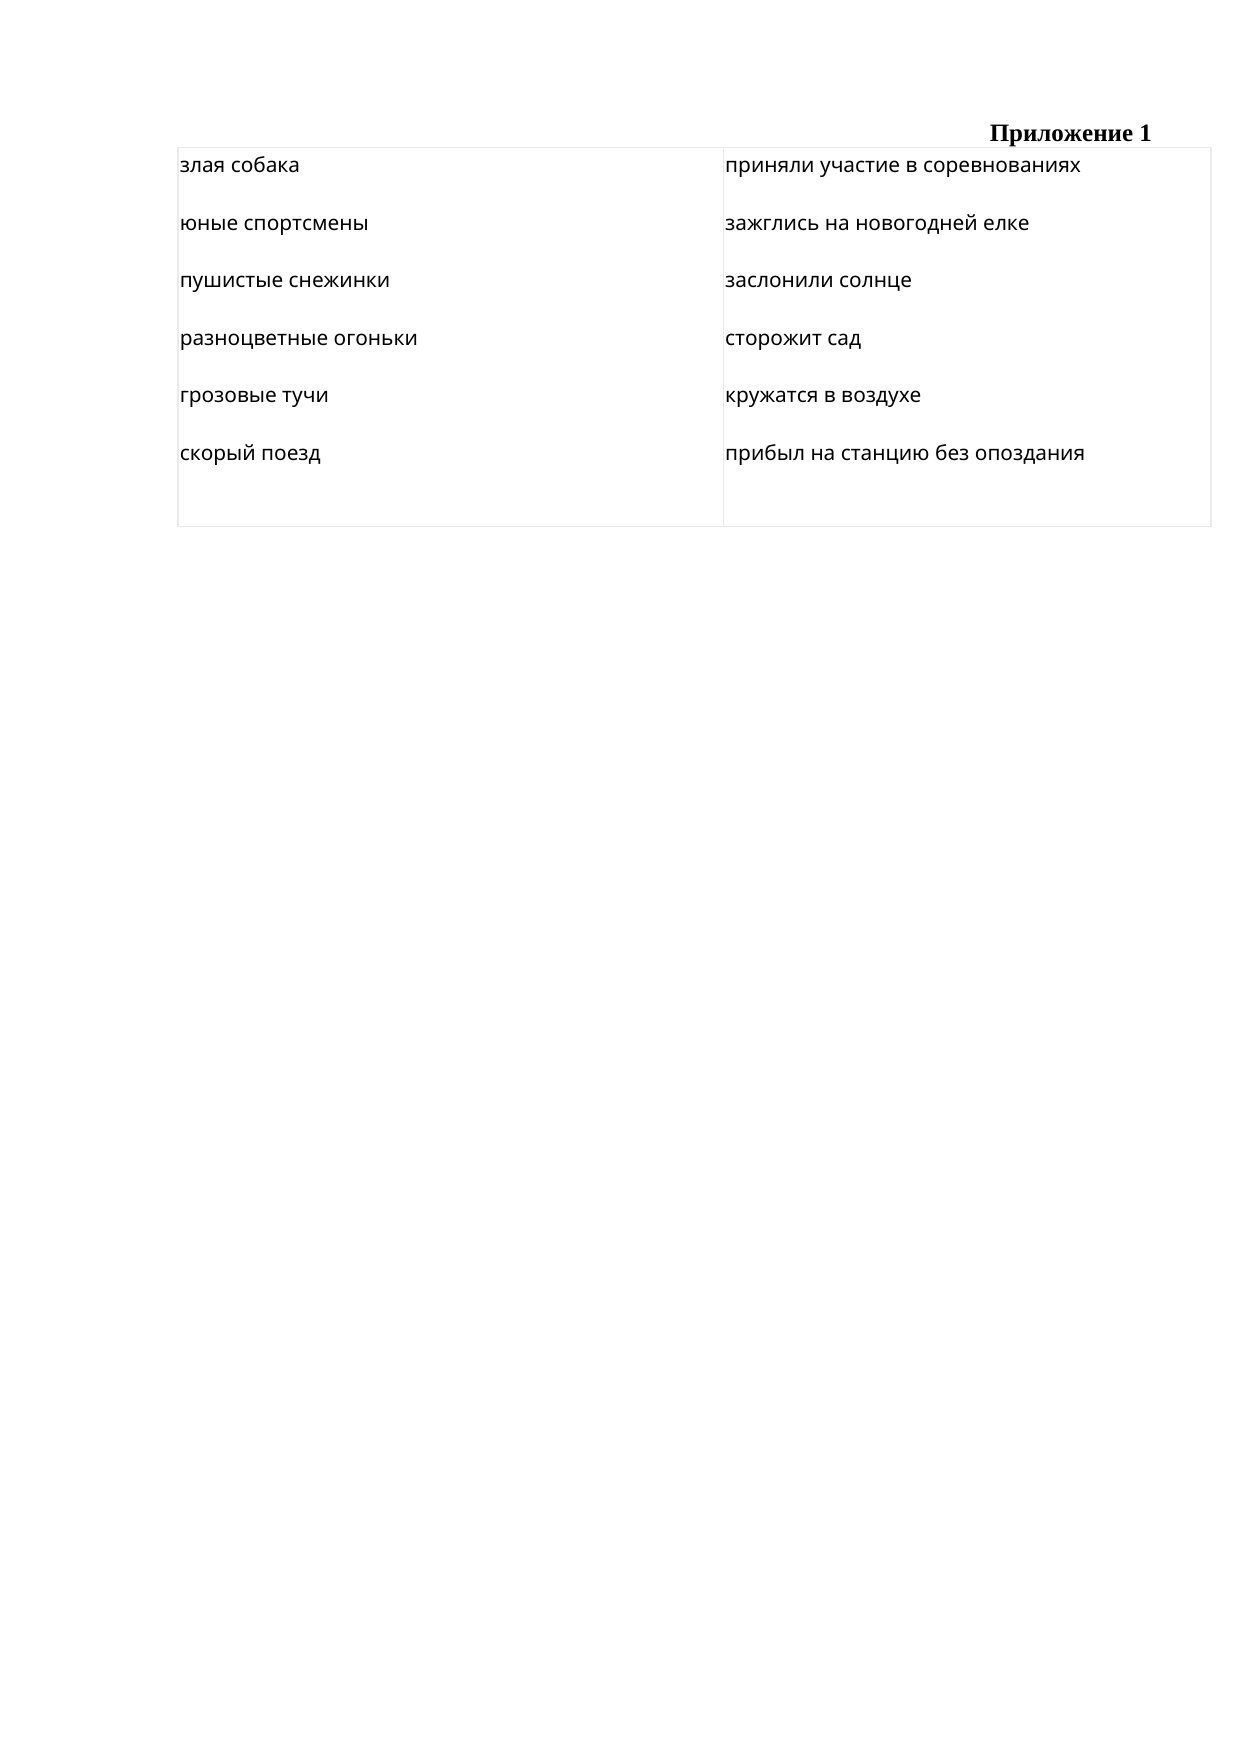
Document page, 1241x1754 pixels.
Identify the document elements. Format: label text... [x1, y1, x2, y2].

table_header злая собака юные спортсмены пушистые снежинки разноцветные огоньки грозовые тучи скорый поезд [179, 148, 723, 526]
text Приложение 1 [177, 118, 1152, 147]
table_header приняли участие в соревнованиях зажглись на новогодней елке заслонили солнце сторожит сад кружатся в воздухе прибыл на станцию без опоздания [724, 148, 1210, 526]
